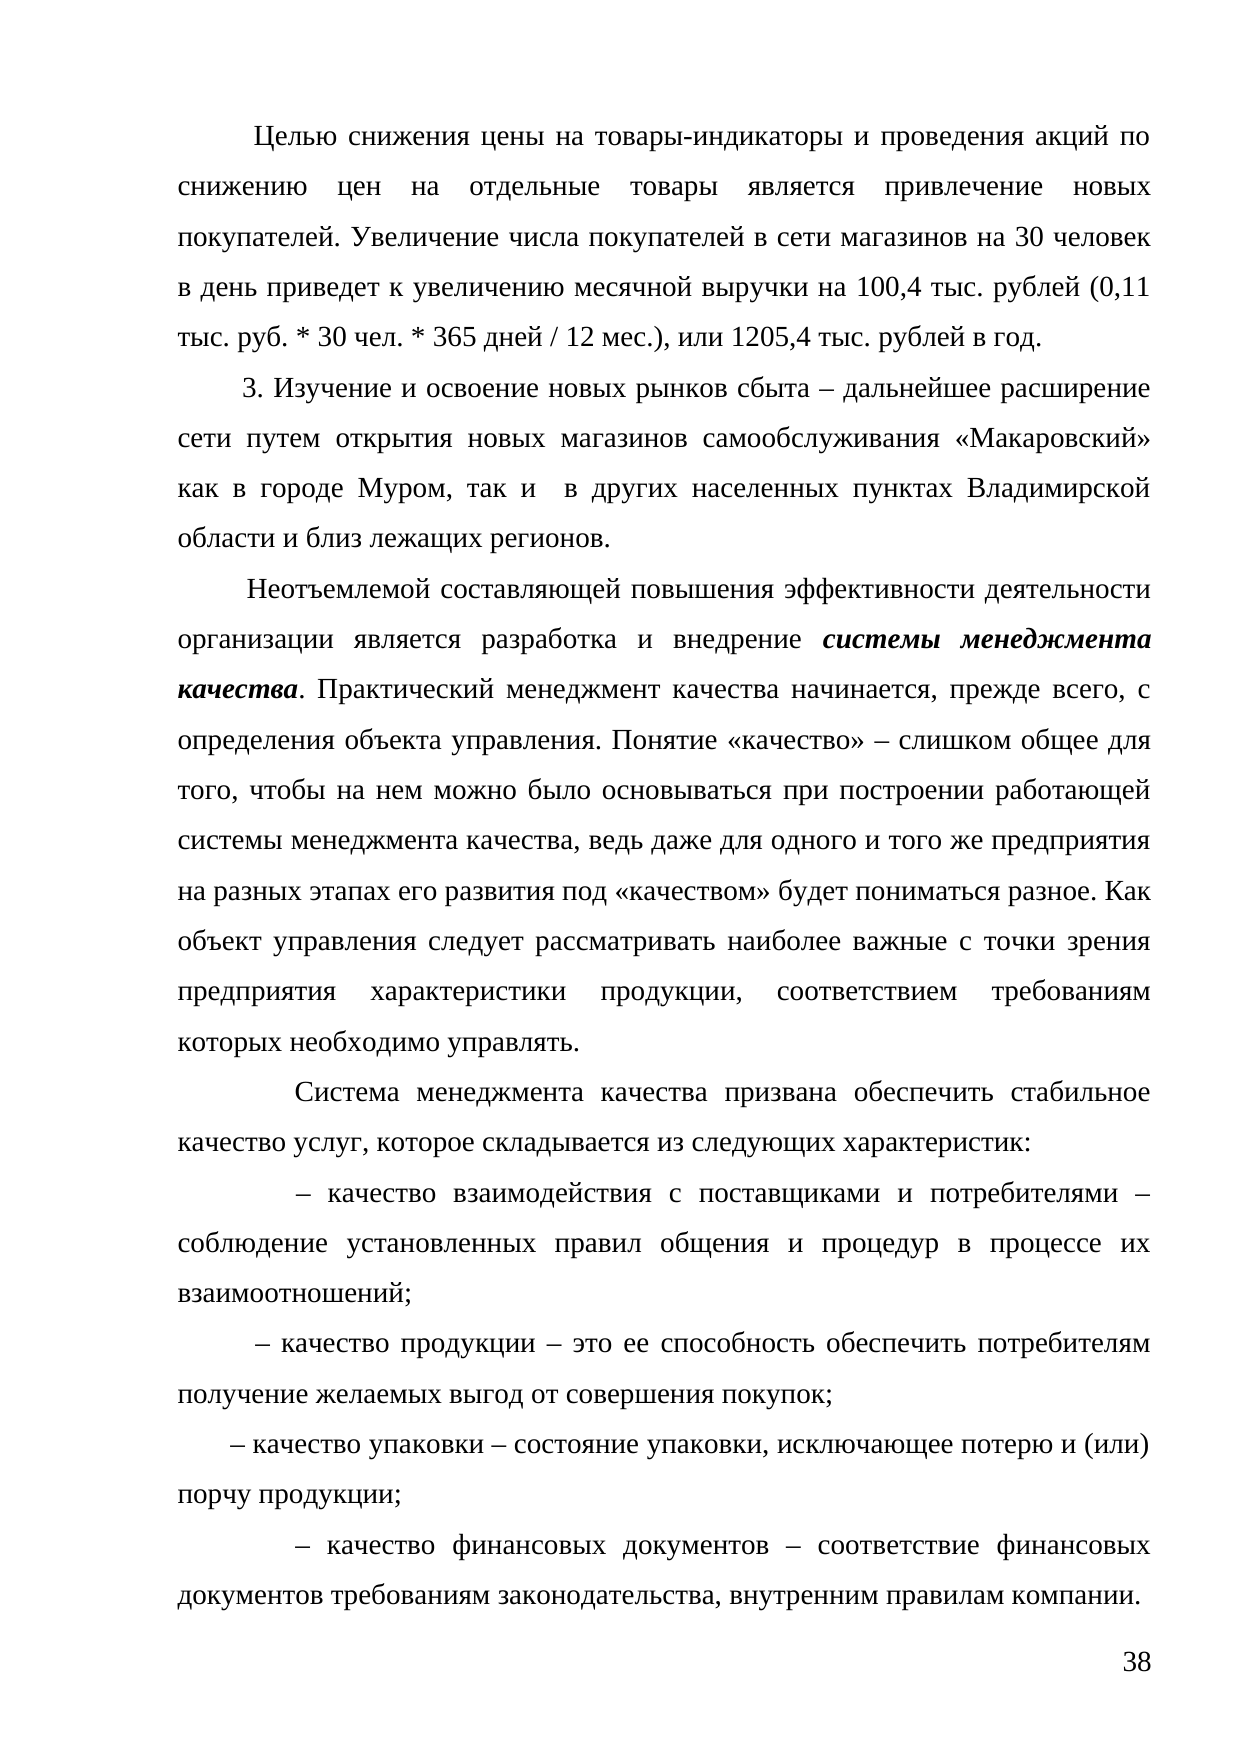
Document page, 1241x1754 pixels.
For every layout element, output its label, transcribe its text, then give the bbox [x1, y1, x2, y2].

text – качество упаковки – состояние упаковки, исключающее потерю и (или) порчу продукции; [177, 1426, 1152, 1510]
text Неотъемлемой составляющей повышения эффективности деятельности организации является разработка и внедрение системы менеджмента качества. Практический менеджмент качества начинается, прежде всего, с определения объекта управления. Понятие «качество» – слишком общее для того, чтобы на нем можно было основываться при построении работающей системы менеджмента качества, ведь даже для одного и того же предприятия на разных этапах его развития под «качеством» будет пониматься разное. Как объект управления следует рассматривать наиболее важные с точки зрения предприятия характеристики продукции, соответствием требованиям которых необходимо управлять. [177, 571, 1152, 1057]
text Целью снижения цены на товары-индикаторы и проведения акций по снижению цен на отдельные товары является привлечение новых покупателей. Увеличение числа покупателей в сети магазинов на 30 человек в день приведет к увеличению месячной выручки на 100,4 тыс. рублей (0,11 тыс. руб. * 30 чел. * 365 дней / 12 мес.), или 1205,4 тыс. рублей в год. [177, 118, 1152, 353]
text – качество продукции – это ее способность обеспечить потребителям получение желаемых выгод от совершения покупок; [177, 1326, 1152, 1409]
text 3. Изучение и освоение новых рынков сбыта – дальнейшее расширение сети путем открытия новых магазинов самообслуживания «Макаровский» как в городе Муром, так и в других населенных пунктах Владимирской области и близ лежащих регионов. [177, 370, 1152, 554]
text Система менеджмента качества призвана обеспечить стабильное качество услуг, которое складывается из следующих характеристик: [177, 1074, 1152, 1158]
text – качество взаимодействия с поставщиками и потребителями – соблюдение установленных правил общения и процедур в процессе их взаимоотношений; [177, 1175, 1152, 1309]
text – качество финансовых документов – соответствие финансовых документов требованиям законодательства, внутренним правилам компании. [177, 1527, 1152, 1611]
